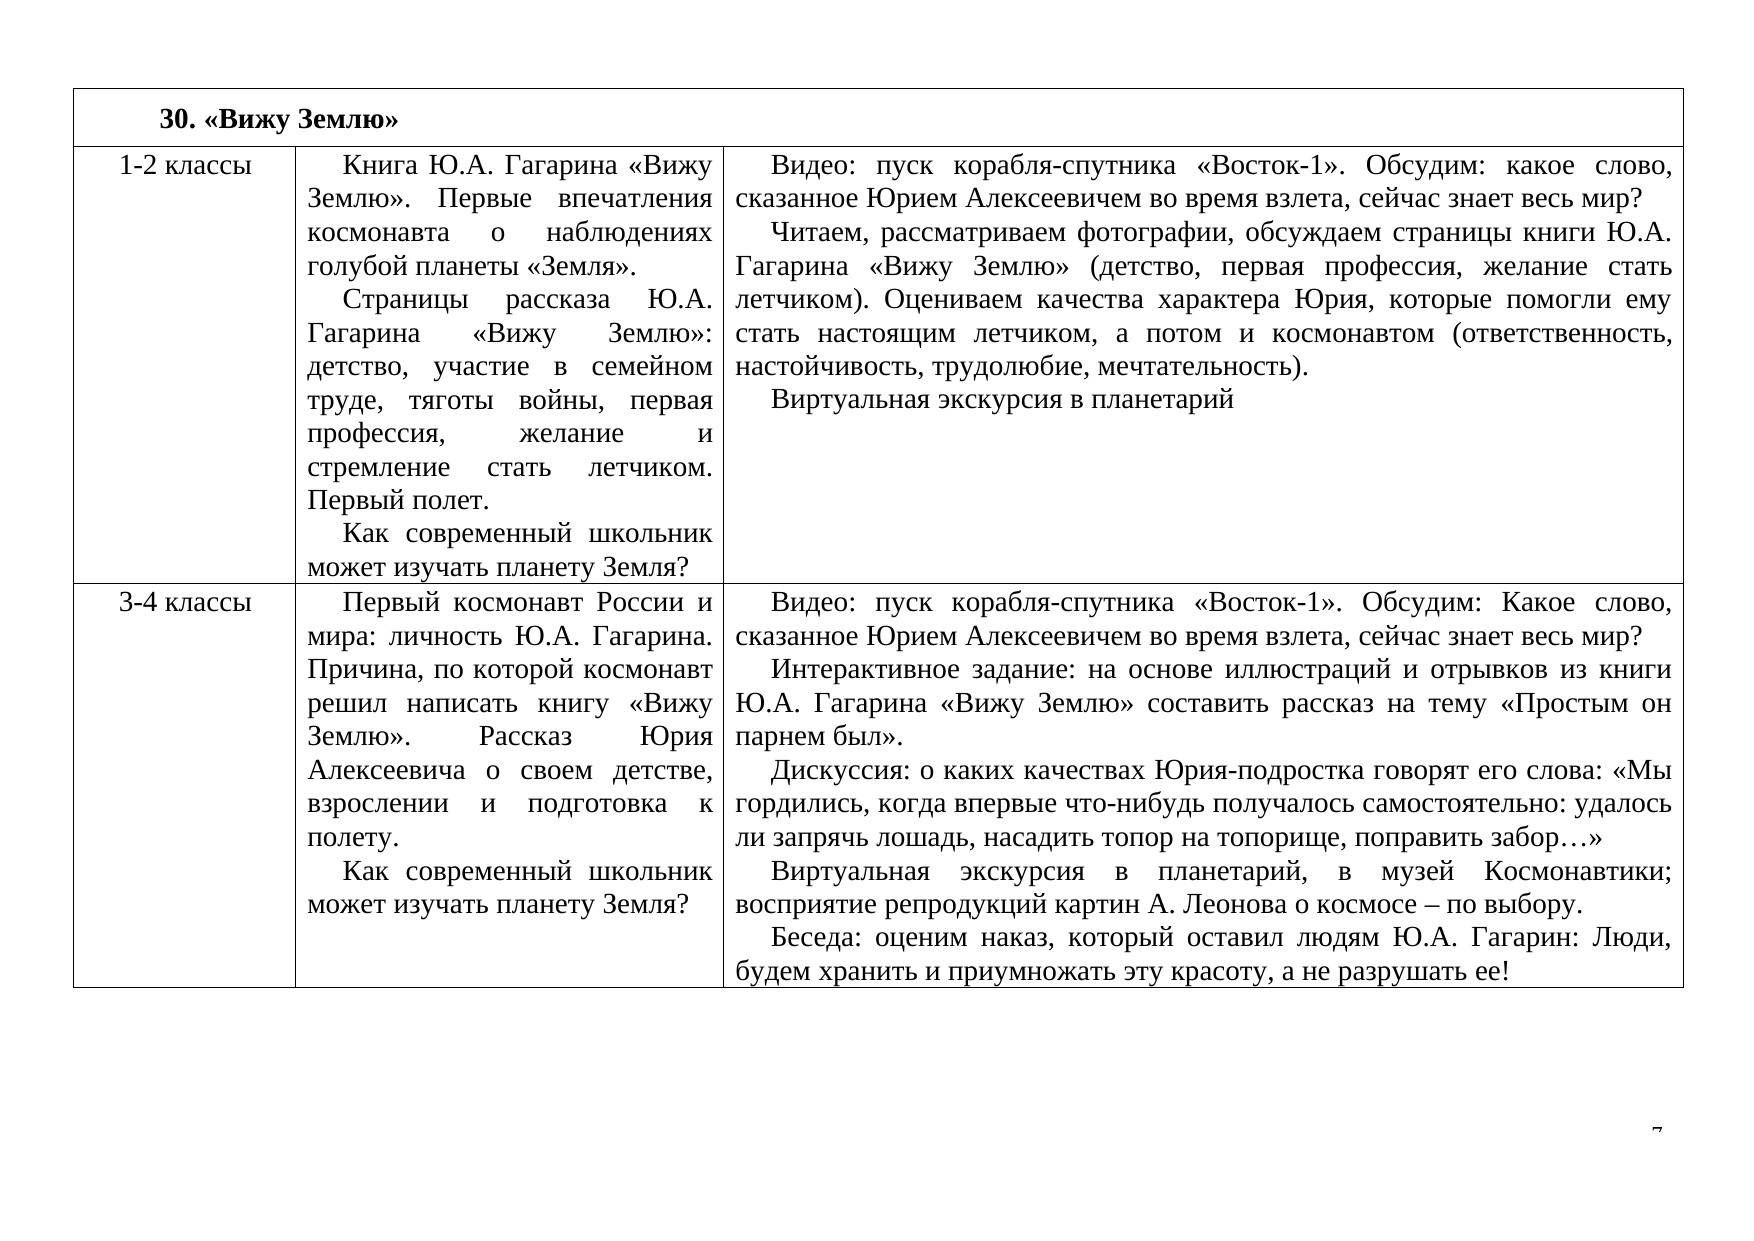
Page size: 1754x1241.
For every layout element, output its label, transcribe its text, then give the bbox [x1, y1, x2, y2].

table_cell Видео: пуск корабля-спутника «Восток-1». Обсудим: какое слово, сказанное Юрием Алексеевичем во время взлета, сейчас знает весь мир? Читаем, рассматриваем фотографии, обсуждаем страницы книги Ю.А. Гагарина «Вижу Землю» (детство, первая профессия, желание стать летчиком). Оцениваем качества характера Юрия, которые помогли ему стать настоящим летчиком, а потом и космонавтом (ответственность, настойчивость, трудолюбие, мечтательность). Виртуальная экскурсия в планетарий [724, 147, 1683, 583]
table_header 30. «Вижу Землю» [74, 89, 1683, 146]
table_cell 1-2 классы [74, 147, 295, 583]
table_cell Первый космонавт России и мира: личность Ю.А. Гагарина. Причина, по которой космонавт решил написать книгу «Вижу Землю». Рассказ Юрия Алексеевича о своем детстве, взрослении и подготовка к полету. Как современный школьник может изучать планету Земля? [296, 584, 723, 987]
table_cell 3-4 классы [74, 584, 295, 987]
table_cell Книга Ю.А. Гагарина «Вижу Землю». Первые впечатления космонавта о наблюдениях голубой планеты «Земля». Страницы рассказа Ю.А. Гагарина «Вижу Землю»: детство, участие в семейном труде, тяготы войны, первая профессия, желание и стремление стать летчиком. Первый полет. Как современный школьник может изучать планету Земля? [296, 147, 723, 583]
table_cell Видео: пуск корабля-спутника «Восток-1». Обсудим: Какое слово, сказанное Юрием Алексеевичем во время взлета, сейчас знает весь мир? Интерактивное задание: на основе иллюстраций и отрывков из книги Ю.А. Гагарина «Вижу Землю» составить рассказ на тему «Простым он парнем был». Дискуссия: о каких качествах Юрия-подростка говорят его слова: «Мы гордились, когда впервые что-нибудь получалось самостоятельно: удалось ли запрячь лошадь, насадить топор на топорище, поправить забор…» Виртуальная экскурсия в планетарий, в музей Космонавтики; восприятие репродукций картин А. Леонова о космосе – по выбору. Беседа: оценим наказ, который оставил людям Ю.А. Гагарин: Люди, будем хранить и приумножать эту красоту, а не разрушать ее! [724, 584, 1683, 987]
